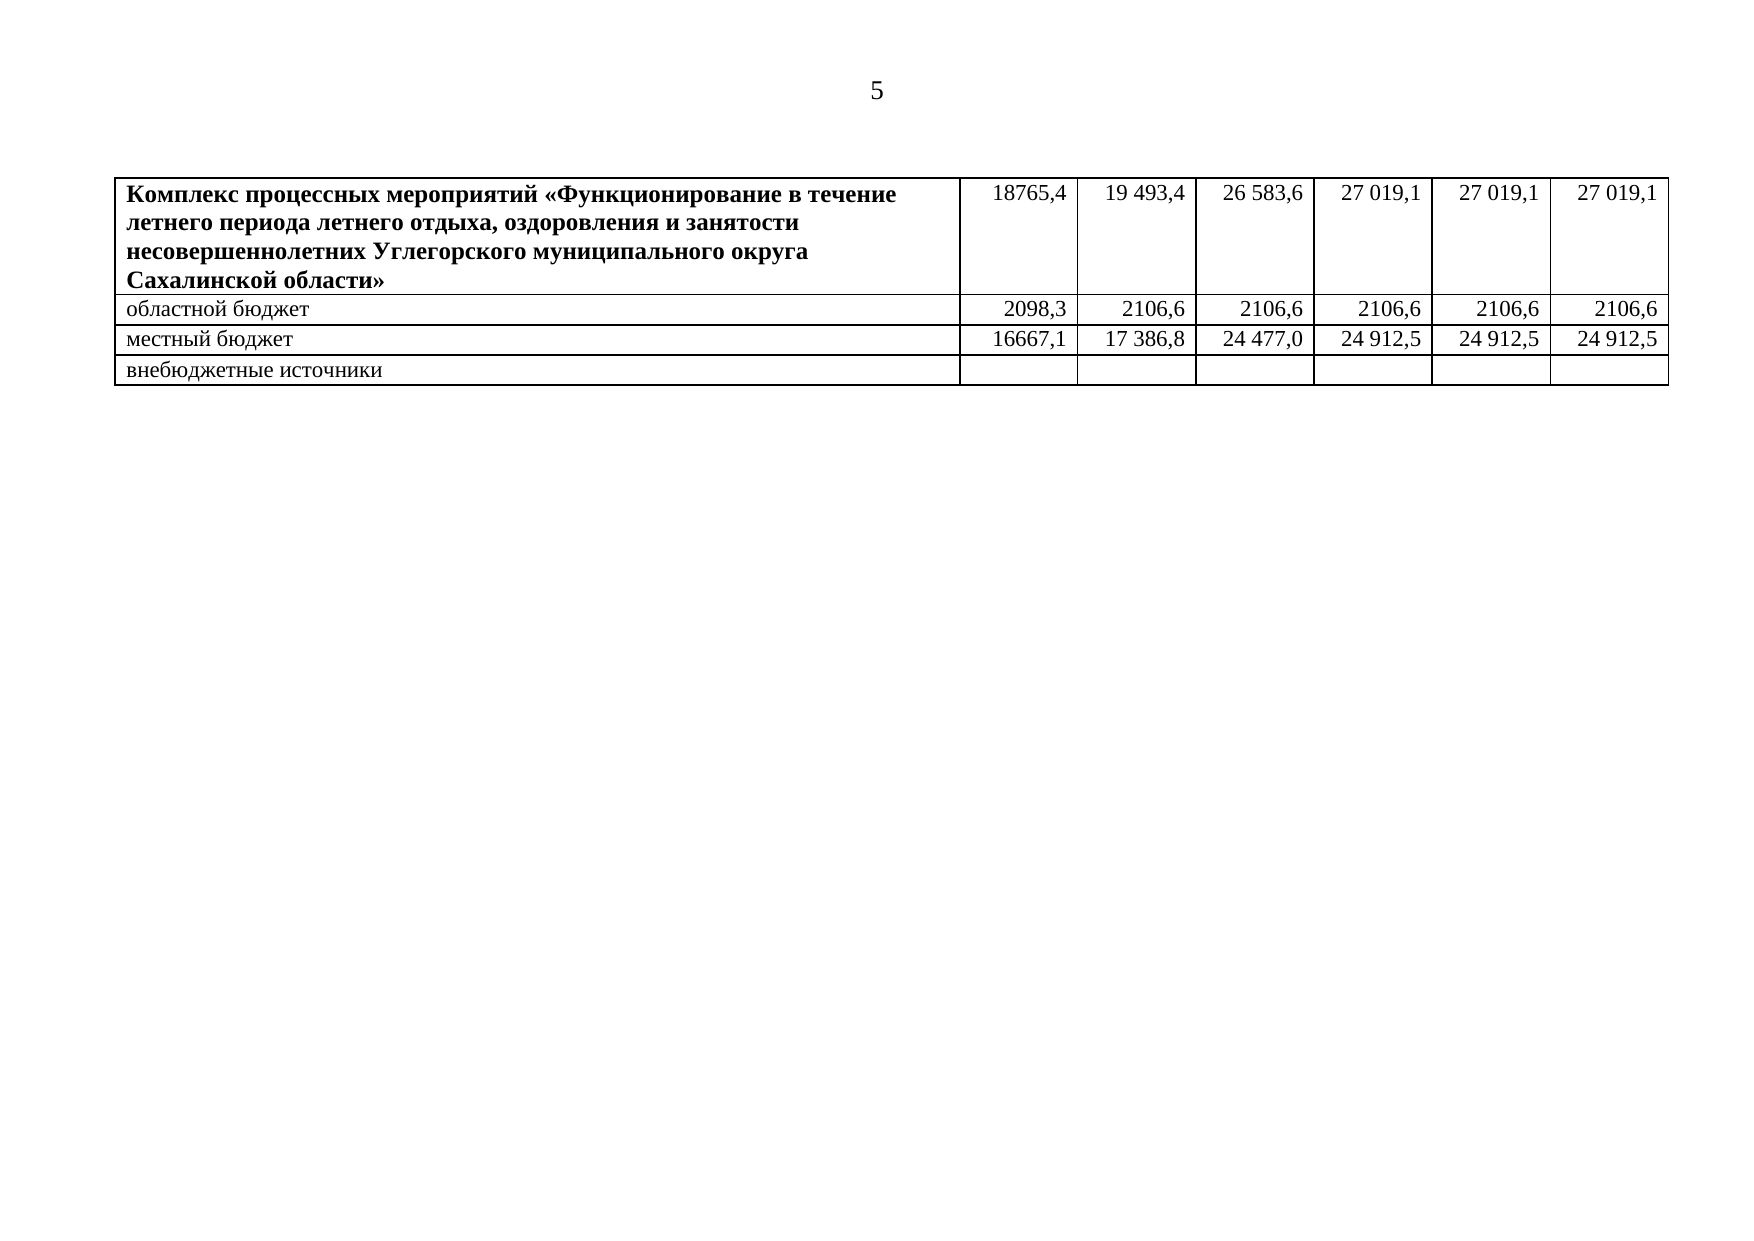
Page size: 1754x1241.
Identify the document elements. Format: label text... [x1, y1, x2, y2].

table_cell 24 912,5 [1433, 326, 1550, 354]
table_cell 2106,6 [1433, 295, 1550, 324]
table_cell Комплекс процессных мероприятий «Функционирование в течение летнего периода летнего отдыха, оздоровления и занятости несовершеннолетних Углегорского муниципального округа Сахалинской области» [116, 179, 959, 294]
table_cell 24 912,5 [1551, 326, 1668, 354]
table_cell областной бюджет [116, 295, 959, 324]
table_cell 2106,6 [1551, 295, 1668, 324]
table_cell 27 019,1 [1433, 179, 1550, 294]
table_cell 18765,4 [961, 179, 1077, 294]
table_cell 27 019,1 [1315, 179, 1431, 294]
table_cell 16667,1 [961, 326, 1077, 354]
table_cell внебюджетные источники [116, 356, 959, 384]
table_cell [1551, 356, 1668, 384]
table_cell 19 493,4 [1078, 179, 1195, 294]
table_cell 27 019,1 [1551, 179, 1668, 294]
table_cell 2106,6 [1197, 295, 1313, 324]
table_cell 2106,6 [1315, 295, 1431, 324]
table_cell [1433, 356, 1550, 384]
table_cell местный бюджет [116, 326, 959, 354]
table_cell [1197, 356, 1313, 384]
table_cell [1078, 356, 1195, 384]
table_cell 2098,3 [961, 295, 1077, 324]
table_cell 17 386,8 [1078, 326, 1195, 354]
table_cell 2106,6 [1078, 295, 1195, 324]
table_cell [1315, 356, 1431, 384]
table_cell 24 912,5 [1315, 326, 1431, 354]
table_cell [961, 356, 1077, 384]
table_cell 24 477,0 [1197, 326, 1313, 354]
table_cell 26 583,6 [1197, 179, 1313, 294]
